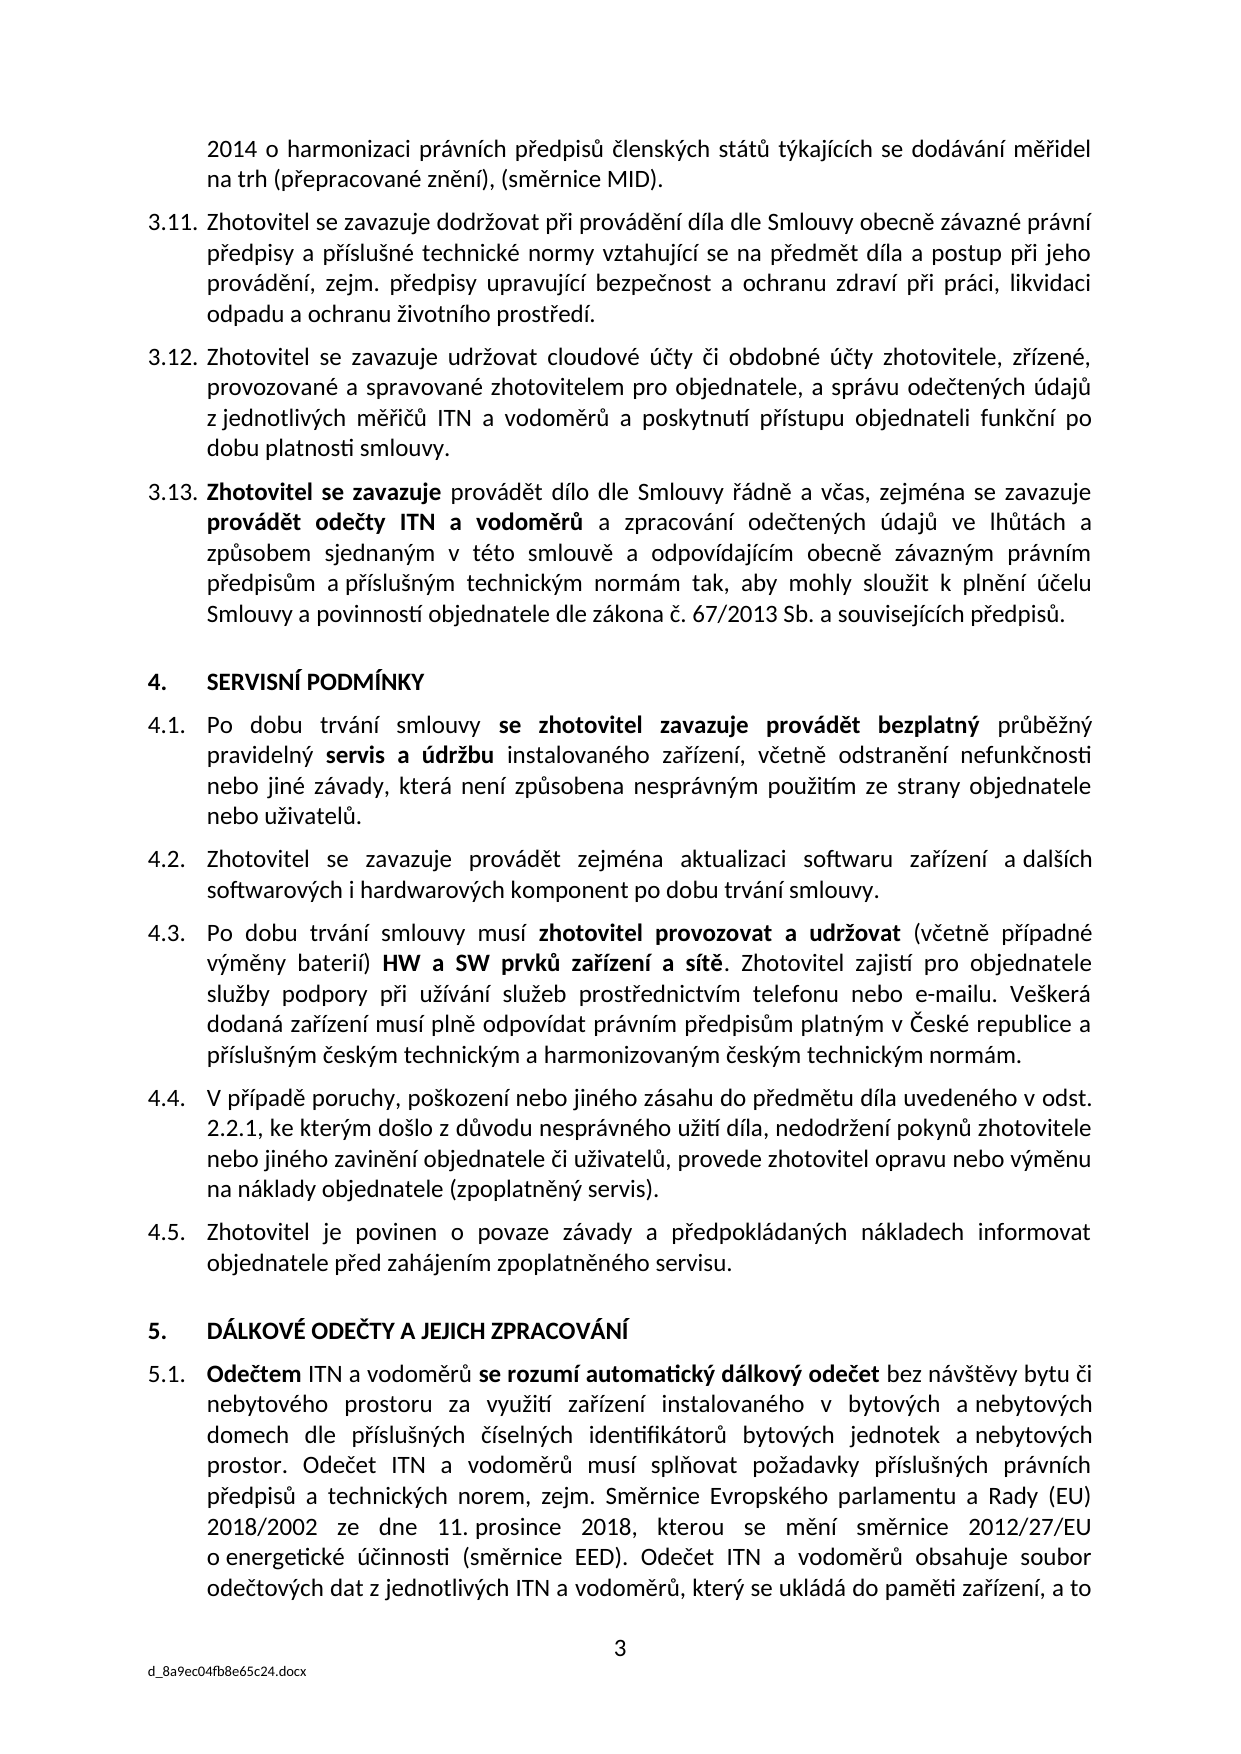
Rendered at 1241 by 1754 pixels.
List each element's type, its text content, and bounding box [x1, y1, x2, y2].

text Zhotovitel se zavazuje udržovat cloudové účty či obdobné účty zhotovitele, zřízené, provozované a spravované zhotovitelem pro objednatele, a správu odečtených údajů z jednotlivých měřičů ITN a vodoměrů a poskytnutí přístupu objednateli funkční po dobu platnosti smlouvy. [148, 341, 1093, 463]
text Po dobu trvání smlouvy musí zhotovitel provozovat a udržovat (včetně případné výměny baterií) HW a SW prvků zařízení a sítě. Zhotovitel zajistí pro objednatele služby podpory při užívání služeb prostřednictvím telefonu nebo e-mailu. Veškerá dodaná zařízení musí plně odpovídat právním předpisům platným v České republice a příslušným českým technickým a harmonizovaným českým technickým normám. [148, 917, 1093, 1069]
text Po dobu trvání smlouvy se zhotovitel zavazuje provádět bezplatný průběžný pravidelný servis a údržbu instalovaného zařízení, včetně odstranění nefunkčnosti nebo jiné závady, která není způsobena nesprávným použitím ze strany objednatele nebo uživatelů. [148, 709, 1093, 831]
text Zhotovitel se zavazuje provádět dílo dle Smlouvy řádně a včas, zejména se zavazuje provádět odečty ITN a vodoměrů a zpracování odečtených údajů ve lhůtách a způsobem sjednaným v této smlouvě a odpovídajícím obecně závazným právním předpisům a příslušným technickým normám tak, aby mohly sloužit k plnění účelu Smlouvy a povinností objednatele dle zákona č. 67/2013 Sb. a souvisejících předpisů. [148, 476, 1093, 628]
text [148, 133, 1093, 194]
text Zhotovitel je povinen o povaze závady a předpokládaných nákladech informovat objednatele před zahájením zpoplatněného servisu. [148, 1217, 1093, 1278]
text Zhotovitel se zavazuje provádět zejména aktualizaci softwaru zařízení a dalších softwarových i hardwarových komponent po dobu trvání smlouvy. [148, 843, 1093, 904]
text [148, 1358, 1093, 1602]
text Zhotovitel se zavazuje dodržovat při provádění díla dle Smlouvy obecně závazné právní předpisy a příslušné technické normy vztahující se na předmět díla a postup při jeho provádění, zejm. předpisy upravující bezpečnost a ochranu zdraví při práci, likvidaci odpadu a ochranu životního prostředí. [148, 206, 1093, 328]
text SERVISNÍ PODMÍNKY [148, 666, 1093, 696]
text Dálkové odečty a jejich zpracování [148, 1315, 1093, 1346]
text V případě poruchy, poškození nebo jiného zásahu do předmětu díla uvedeného v odst. 2.2.1, ke kterým došlo z důvodu nesprávného užití díla, nedodržení pokynů zhotovitele nebo jiného zavinění objednatele či uživatelů, provede zhotovitel opravu nebo výměnu na náklady objednatele (zpoplatněný servis). [148, 1082, 1093, 1204]
